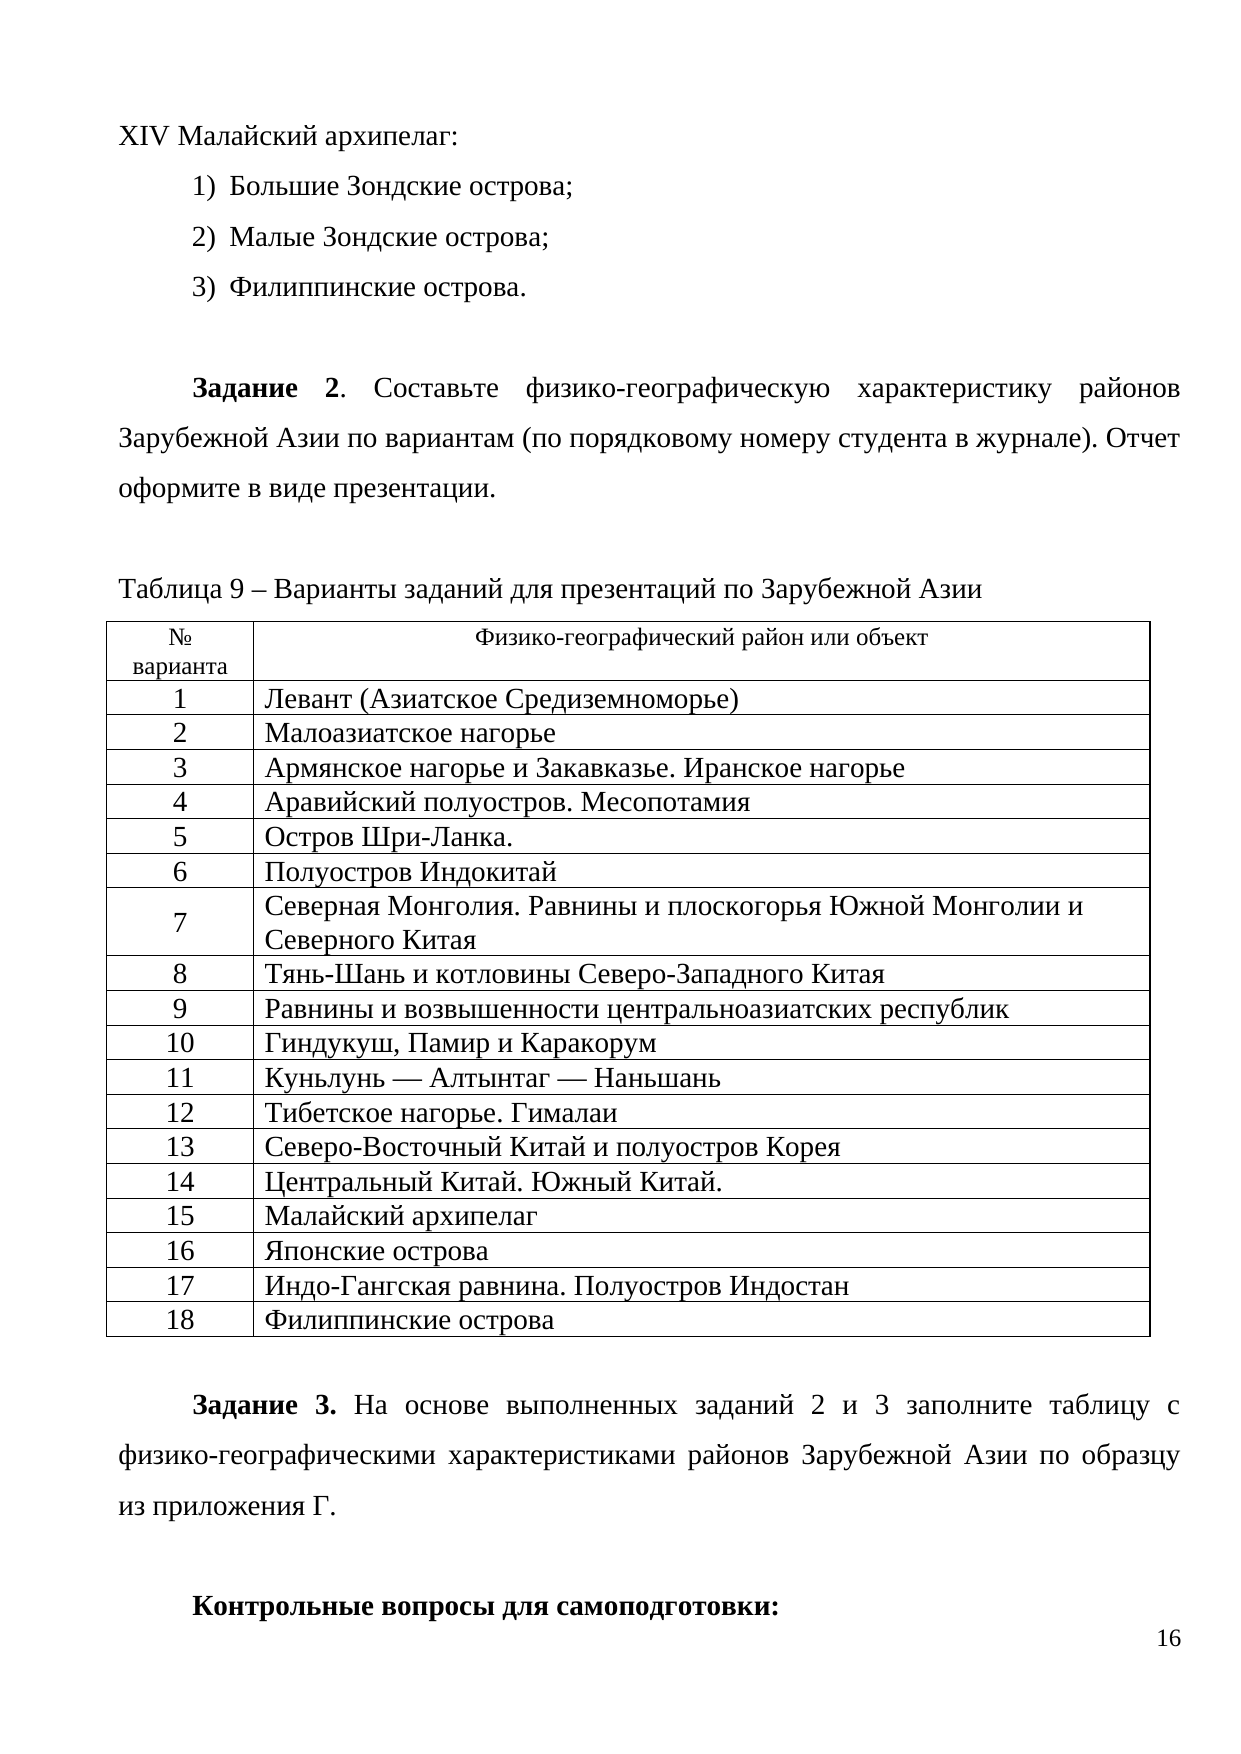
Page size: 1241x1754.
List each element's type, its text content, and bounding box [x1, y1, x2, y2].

text XIV Малайский архипелаг: [118, 118, 1181, 152]
table_cell Левант (Азиатское Средиземноморье) [254, 681, 1149, 714]
table_cell Армянское нагорье и Закавказье. Иранское нагорье [254, 750, 1149, 783]
table_header № варианта [107, 622, 253, 680]
table_cell 6 [107, 854, 253, 887]
table_cell Северо-Восточный Китай и полуостров Корея [254, 1129, 1149, 1163]
table_cell Тянь-Шань и котловины Северо-Западного Китая [254, 956, 1149, 990]
list Филиппинские острова. [192, 269, 1181, 303]
table_cell Аравийский полуостров. Месопотамия [254, 785, 1149, 818]
table_cell Полуостров Индокитай [254, 854, 1149, 887]
table_cell 10 [107, 1026, 253, 1059]
text Задание 3. На основе выполненных заданий 2 и 3 заполните таблицу с физико-географическими характеристиками районов Зарубежной Азии по образцу из приложения Г. [118, 1387, 1181, 1521]
table_cell Северная Монголия. Равнины и плоскогорья Южной Монголии и Северного Китая [254, 888, 1149, 955]
table_cell 4 [107, 785, 253, 818]
table_cell 14 [107, 1164, 253, 1197]
table_header Физико-географический район или объект [254, 622, 1149, 680]
text Контрольные вопросы для самоподготовки: [118, 1588, 1181, 1622]
table_cell Равнины и возвышенности центральноазиатских республик [254, 991, 1149, 1024]
text Таблица 9 – Варианты заданий для презентаций по Зарубежной Азии [118, 571, 1181, 604]
table_cell 13 [107, 1129, 253, 1163]
table_cell 11 [107, 1060, 253, 1094]
table_cell Куньлунь — Алтынтаг — Наньшань [254, 1060, 1149, 1094]
table_cell 9 [107, 991, 253, 1024]
table_cell Тибетское нагорье. Гималаи [254, 1095, 1149, 1128]
table_cell 12 [107, 1095, 253, 1128]
table_cell Малоазиатское нагорье [254, 715, 1149, 749]
list Малые Зондские острова; [192, 219, 1181, 252]
text Задание 2. Составьте физико-географическую характеристику районов Зарубежной Азии по вариантам (по порядковому номеру студента в журнале). Отчет оформите в виде презентации. [118, 370, 1181, 504]
table_cell 1 [107, 681, 253, 714]
table_cell 8 [107, 956, 253, 990]
table_cell Центральный Китай. Южный Китай. [254, 1164, 1149, 1197]
table_cell Филиппинские острова [254, 1302, 1149, 1336]
table_cell 2 [107, 715, 253, 749]
table_cell 17 [107, 1268, 253, 1301]
table_cell 18 [107, 1302, 253, 1336]
table_cell 15 [107, 1199, 253, 1232]
table_cell Малайский архипелаг [254, 1199, 1149, 1232]
table_cell 3 [107, 750, 253, 783]
table_cell 5 [107, 819, 253, 853]
table_cell 16 [107, 1233, 253, 1267]
table_cell 7 [107, 888, 253, 955]
table_cell Гиндукуш, Памир и Каракорум [254, 1026, 1149, 1059]
table_cell Остров Шри-Ланка. [254, 819, 1149, 853]
table_cell Индо-Гангская равнина. Полуостров Индостан [254, 1268, 1149, 1301]
list Большие Зондские острова; [192, 168, 1181, 202]
table_cell Японские острова [254, 1233, 1149, 1267]
